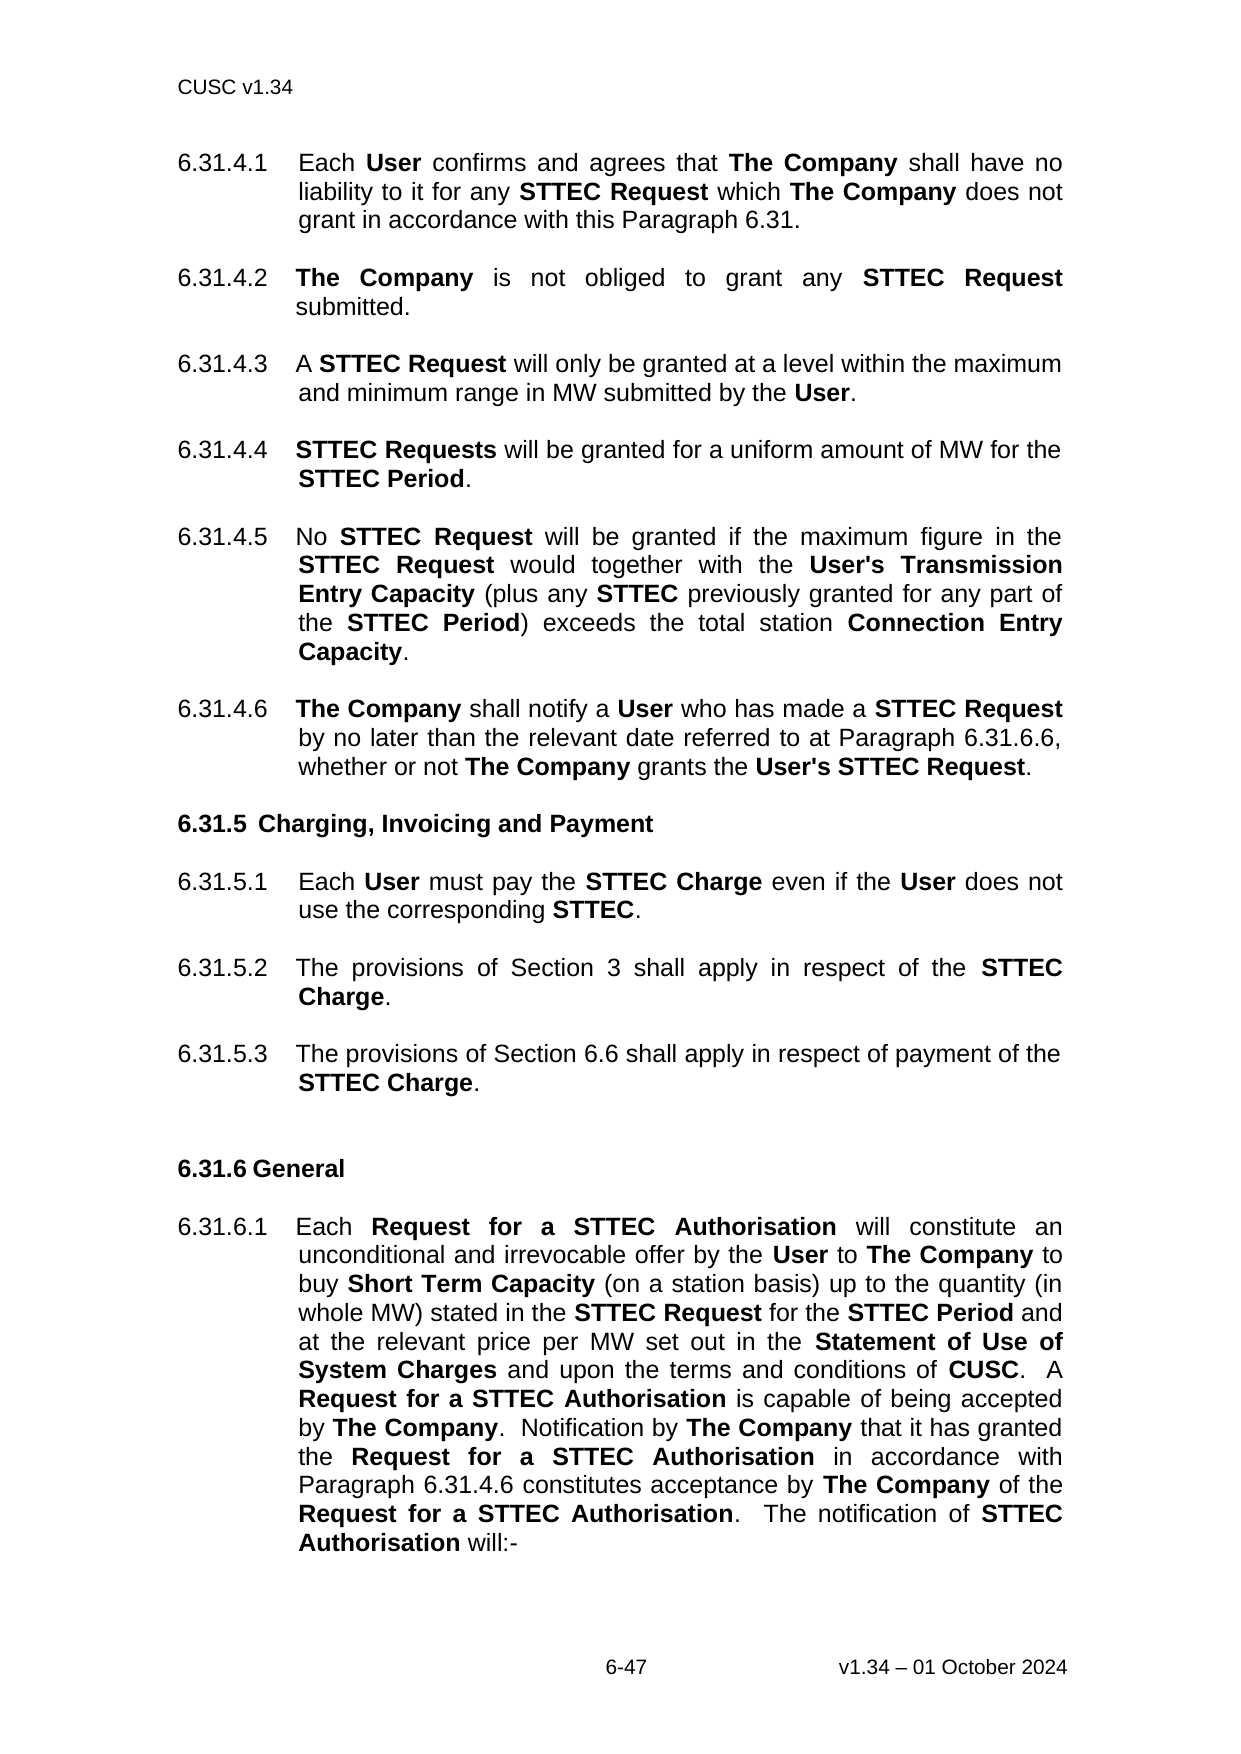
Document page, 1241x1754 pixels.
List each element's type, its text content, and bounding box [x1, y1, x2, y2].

text 6.31.4.2 The Company is not obliged to grant any STTEC Request submitted. [177, 263, 1063, 320]
text 6.31.4.5 No STTEC Request will be granted if the maximum figure in the STTEC Request would together with the User's Transmission Entry Capacity (plus any STTEC previously granted for any part of the STTEC Period) exceeds the total station Connection Entry Capacity. [177, 521, 1063, 665]
text 6.31.4.1 Each User confirms and agrees that The Company shall have no liability to it for any STTEC Request which The Company does not grant in accordance with this Paragraph 6.31. [177, 148, 1063, 234]
text 6.31.4.3 A STTEC Request will only be granted at a level within the maximum and minimum range in MW submitted by the User. [177, 349, 1063, 406]
text 6.31.4.4 STTEC Requests will be granted for a uniform amount of MW for the STTEC Period. [177, 435, 1063, 493]
text 6.31.4.6 The Company shall notify a User who has made a STTEC Request by no later than the relevant date referred to at Paragraph 6.31.6.6, whether or not The Company grants the User's STTEC Request. [177, 694, 1063, 780]
text 6.31.6.1 Each Request for a STTEC Authorisation will constitute an unconditional and irrevocable offer by the User to The Company to buy Short Term Capacity (on a station basis) up to the quantity (in whole MW) stated in the STTEC Request for the STTEC Period and at the relevant price per MW set out in the Statement of Use of System Charges and upon the terms and conditions of CUSC. A Request for a STTEC Authorisation is capable of being accepted by The Company. Notification by The Company that it has granted the Request for a STTEC Authorisation in accordance with Paragraph 6.31.4.6 constitutes acceptance by The Company of the Request for a STTEC Authorisation. The notification of STTEC Authorisation will:- [177, 1211, 1063, 1556]
text 6.31.5 Charging, Invoicing and Payment [177, 809, 1063, 838]
text 6.31.6 General [177, 1154, 1063, 1183]
text 6.31.5.1 Each User must pay the STTEC Charge even if the User does not use the corresponding STTEC. [177, 866, 1063, 924]
text 6.31.5.3 The provisions of Section 6.6 shall apply in respect of payment of the STTEC Charge. [177, 1039, 1063, 1096]
text 6.31.5.2 The provisions of Section 3 shall apply in respect of the STTEC Charge. [177, 953, 1063, 1010]
